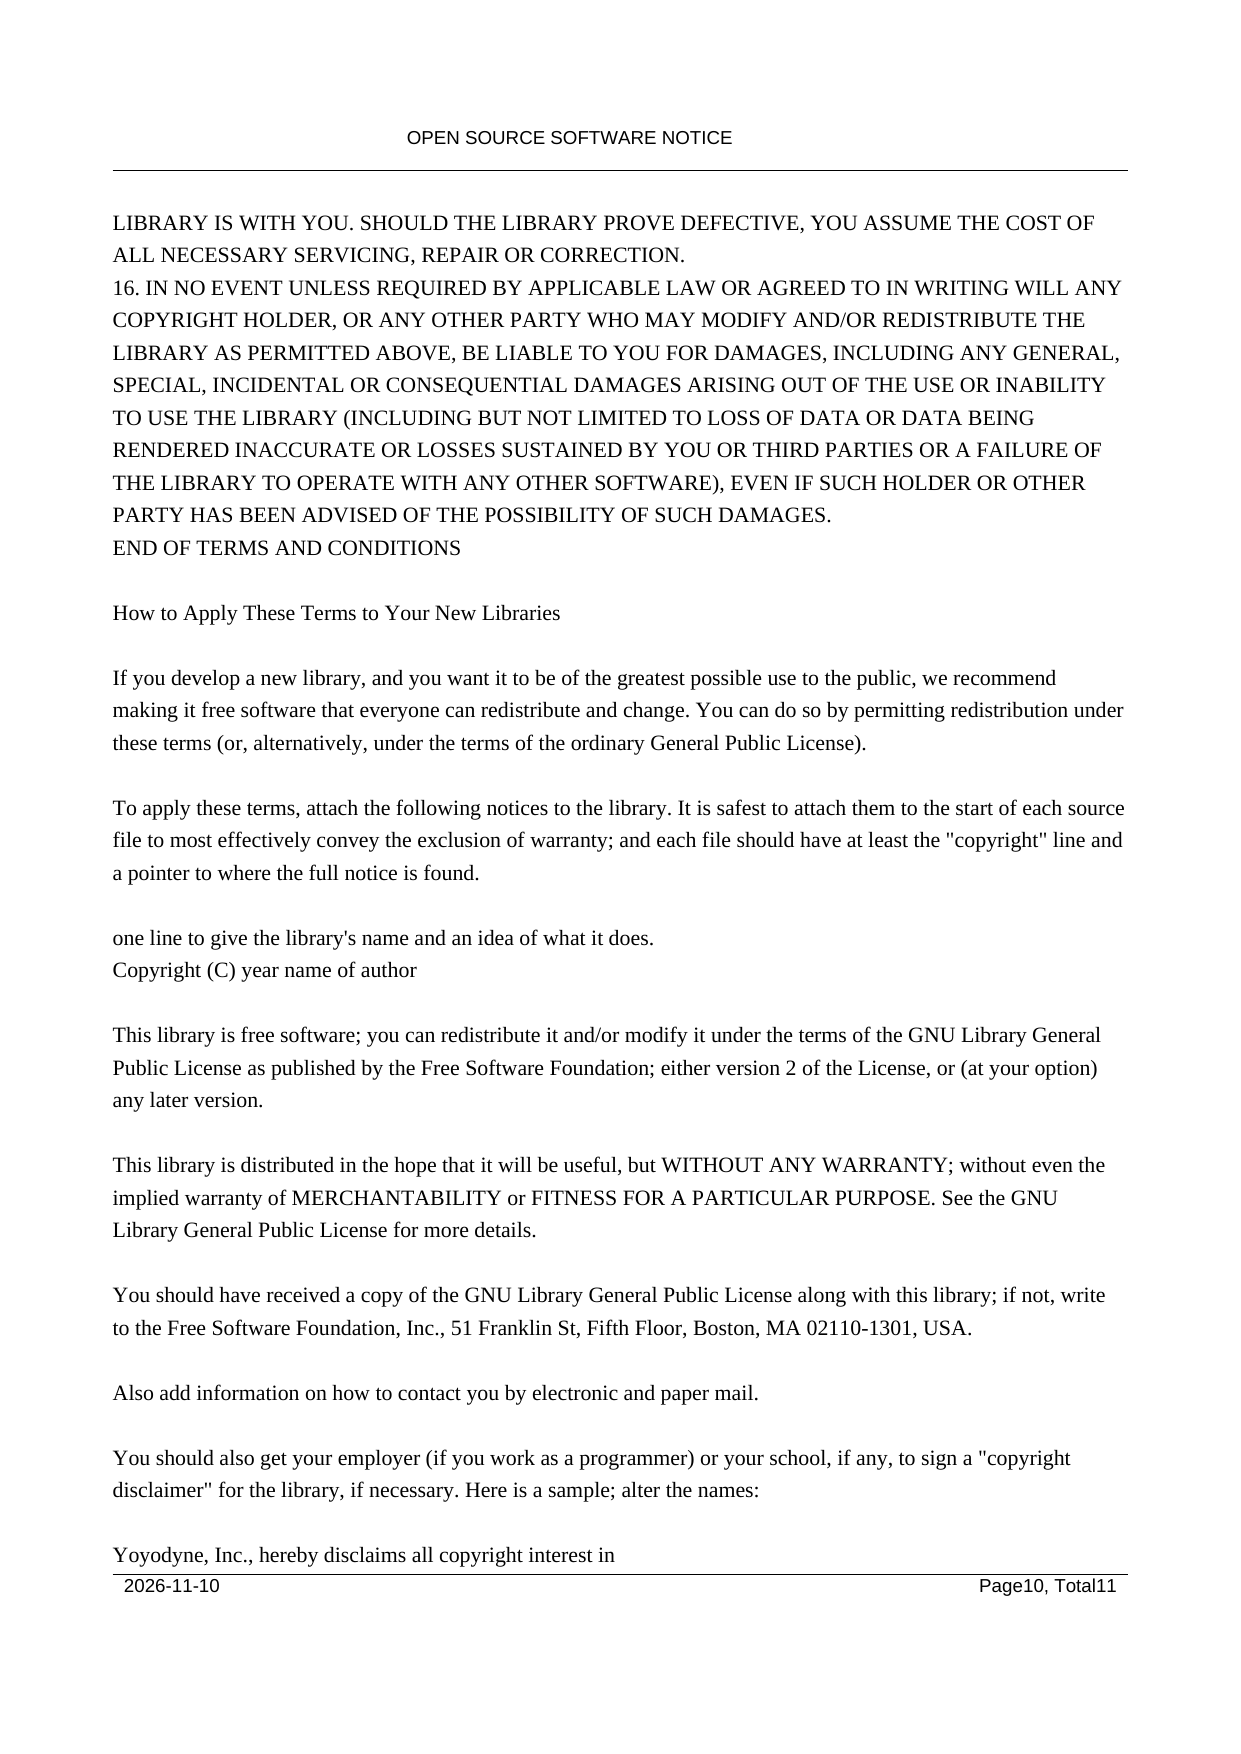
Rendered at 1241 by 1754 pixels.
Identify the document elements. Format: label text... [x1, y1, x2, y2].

text To apply these terms, attach the following notices to the library. It is safest to attach them to the start of each source file to most effectively convey the exclusion of warranty; and each file should have at least the "copyright" line and a pointer to where the full notice is found. [112, 791, 1128, 889]
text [112, 206, 1128, 271]
text Copyright (C) year name of author [112, 954, 1128, 986]
text END OF TERMS AND CONDITIONS [112, 531, 1128, 564]
text This library is free software; you can redistribute it and/or modify it under the terms of the GNU Library General Public License as published by the Free Software Foundation; either version 2 of the License, or (at your option) any later version. [112, 1019, 1128, 1116]
text Yoyodyne, Inc., hereby disclaims all copyright interest in [112, 1539, 1128, 1571]
text This library is distributed in the hope that it will be useful, but WITHOUT ANY WARRANTY; without even the implied warranty of MERCHANTABILITY or FITNESS FOR A PARTICULAR PURPOSE. See the GNU Library General Public License for more details. [112, 1149, 1128, 1246]
text one line to give the library's name and an idea of what it does. [112, 921, 1128, 954]
text Also add information on how to contact you by electronic and paper mail. [112, 1376, 1128, 1409]
text You should also get your employer (if you work as a programmer) or your school, if any, to sign a "copyright disclaimer" for the library, if necessary. Here is a sample; alter the names: [112, 1441, 1128, 1506]
text If you develop a new library, and you want it to be of the greatest possible use to the public, we recommend making it free software that everyone can redistribute and change. You can do so by permitting redistribution under these terms (or, alternatively, under the terms of the ordinary General Public License). [112, 661, 1128, 759]
text You should have received a copy of the GNU Library General Public License along with this library; if not, write to the Free Software Foundation, Inc., 51 Franklin St, Fifth Floor, Boston, MA 02110-1301, USA. [112, 1279, 1128, 1344]
text How to Apply These Terms to Your New Libraries [112, 596, 1128, 629]
text 16. IN NO EVENT UNLESS REQUIRED BY APPLICABLE LAW OR AGREED TO IN WRITING WILL ANY COPYRIGHT HOLDER, OR ANY OTHER PARTY WHO MAY MODIFY AND/OR REDISTRIBUTE THE LIBRARY AS PERMITTED ABOVE, BE LIABLE TO YOU FOR DAMAGES, INCLUDING ANY GENERAL, SPECIAL, INCIDENTAL OR CONSEQUENTIAL DAMAGES ARISING OUT OF THE USE OR INABILITY TO USE THE LIBRARY (INCLUDING BUT NOT LIMITED TO LOSS OF DATA OR DATA BEING RENDERED INACCURATE OR LOSSES SUSTAINED BY YOU OR THIRD PARTIES OR A FAILURE OF THE LIBRARY TO OPERATE WITH ANY OTHER SOFTWARE), EVEN IF SUCH HOLDER OR OTHER PARTY HAS BEEN ADVISED OF THE POSSIBILITY OF SUCH DAMAGES. [112, 271, 1128, 531]
